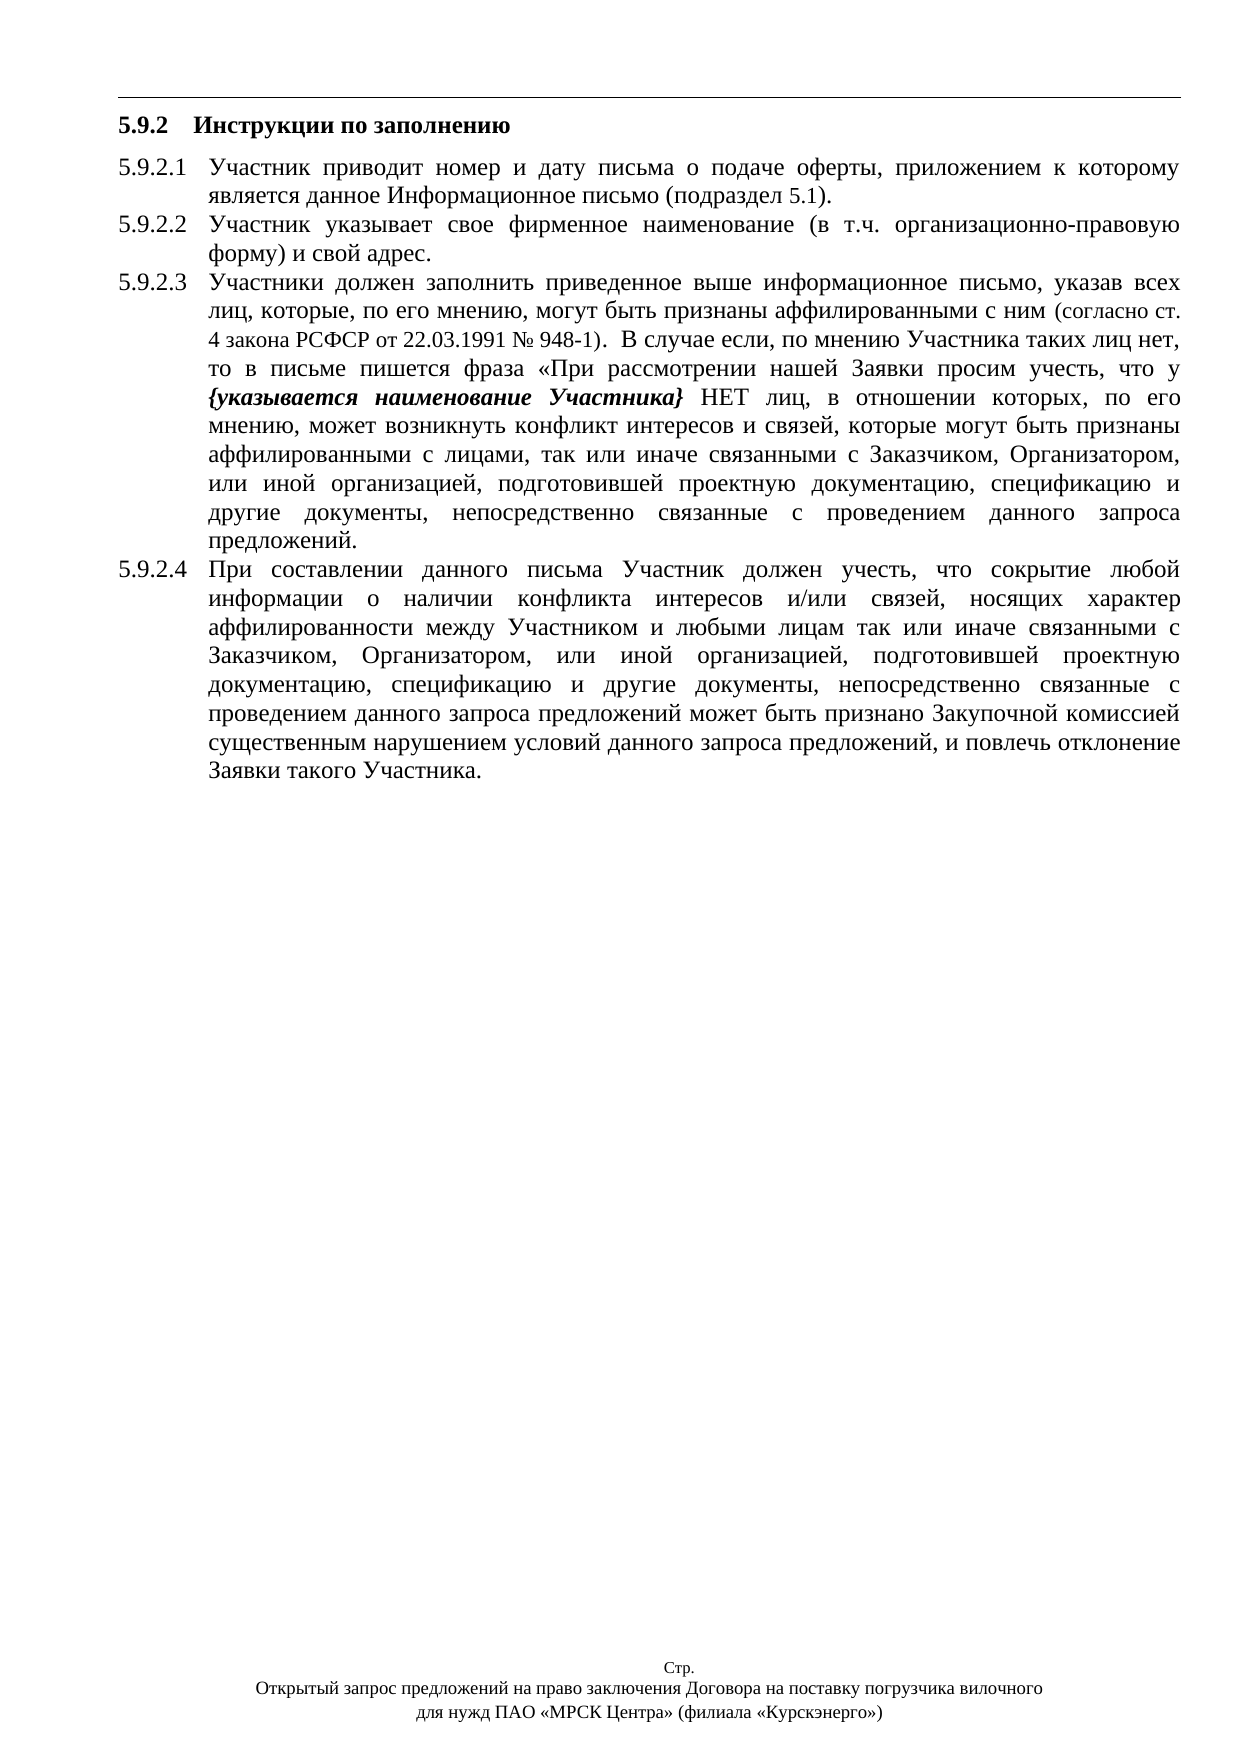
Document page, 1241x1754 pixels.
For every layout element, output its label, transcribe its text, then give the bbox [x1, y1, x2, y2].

list Участник приводит номер и дату письма о подаче оферты, приложением к которому является данное Информационное письмо (подраздел 5.1). [118, 152, 1181, 209]
list Участник указывает свое фирменное наименование (в т.ч. организационно-правовую форму) и свой адрес. [118, 209, 1181, 267]
list Участники должен заполнить приведенное выше информационное письмо, указав всех лиц, которые, по его мнению, могут быть признаны аффилированными с ним (согласно ст. 4 закона РСФСР от 22.03.1991 № 948-1). В случае если, по мнению Участника таких лиц нет, то в письме пишется фраза «При рассмотрении нашей Заявки просим учесть, что у {указывается наименование Участника} НЕТ лиц, в отношении которых, по его мнению, может возникнуть конфликт интересов и связей, которые могут быть признаны аффилированными с лицами, так или иначе связанными с Заказчиком, Организатором, или иной организацией, подготовившей проектную документацию, спецификацию и другие документы, непосредственно связанные с проведением данного запроса предложений. [118, 267, 1181, 554]
list При составлении данного письма Участник должен учесть, что сокрытие любой информации о наличии конфликта интересов и/или связей, носящих характер аффилированности между Участником и любыми лицам так или иначе связанными с Заказчиком, Организатором, или иной организацией, подготовившей проектную документацию, спецификацию и другие документы, непосредственно связанные с проведением данного запроса предложений может быть признано Закупочной комиссией существенным нарушением условий данного запроса предложений, и повлечь отклонение Заявки такого Участника. [118, 554, 1181, 784]
subtitle Инструкции по заполнению [118, 111, 1181, 139]
